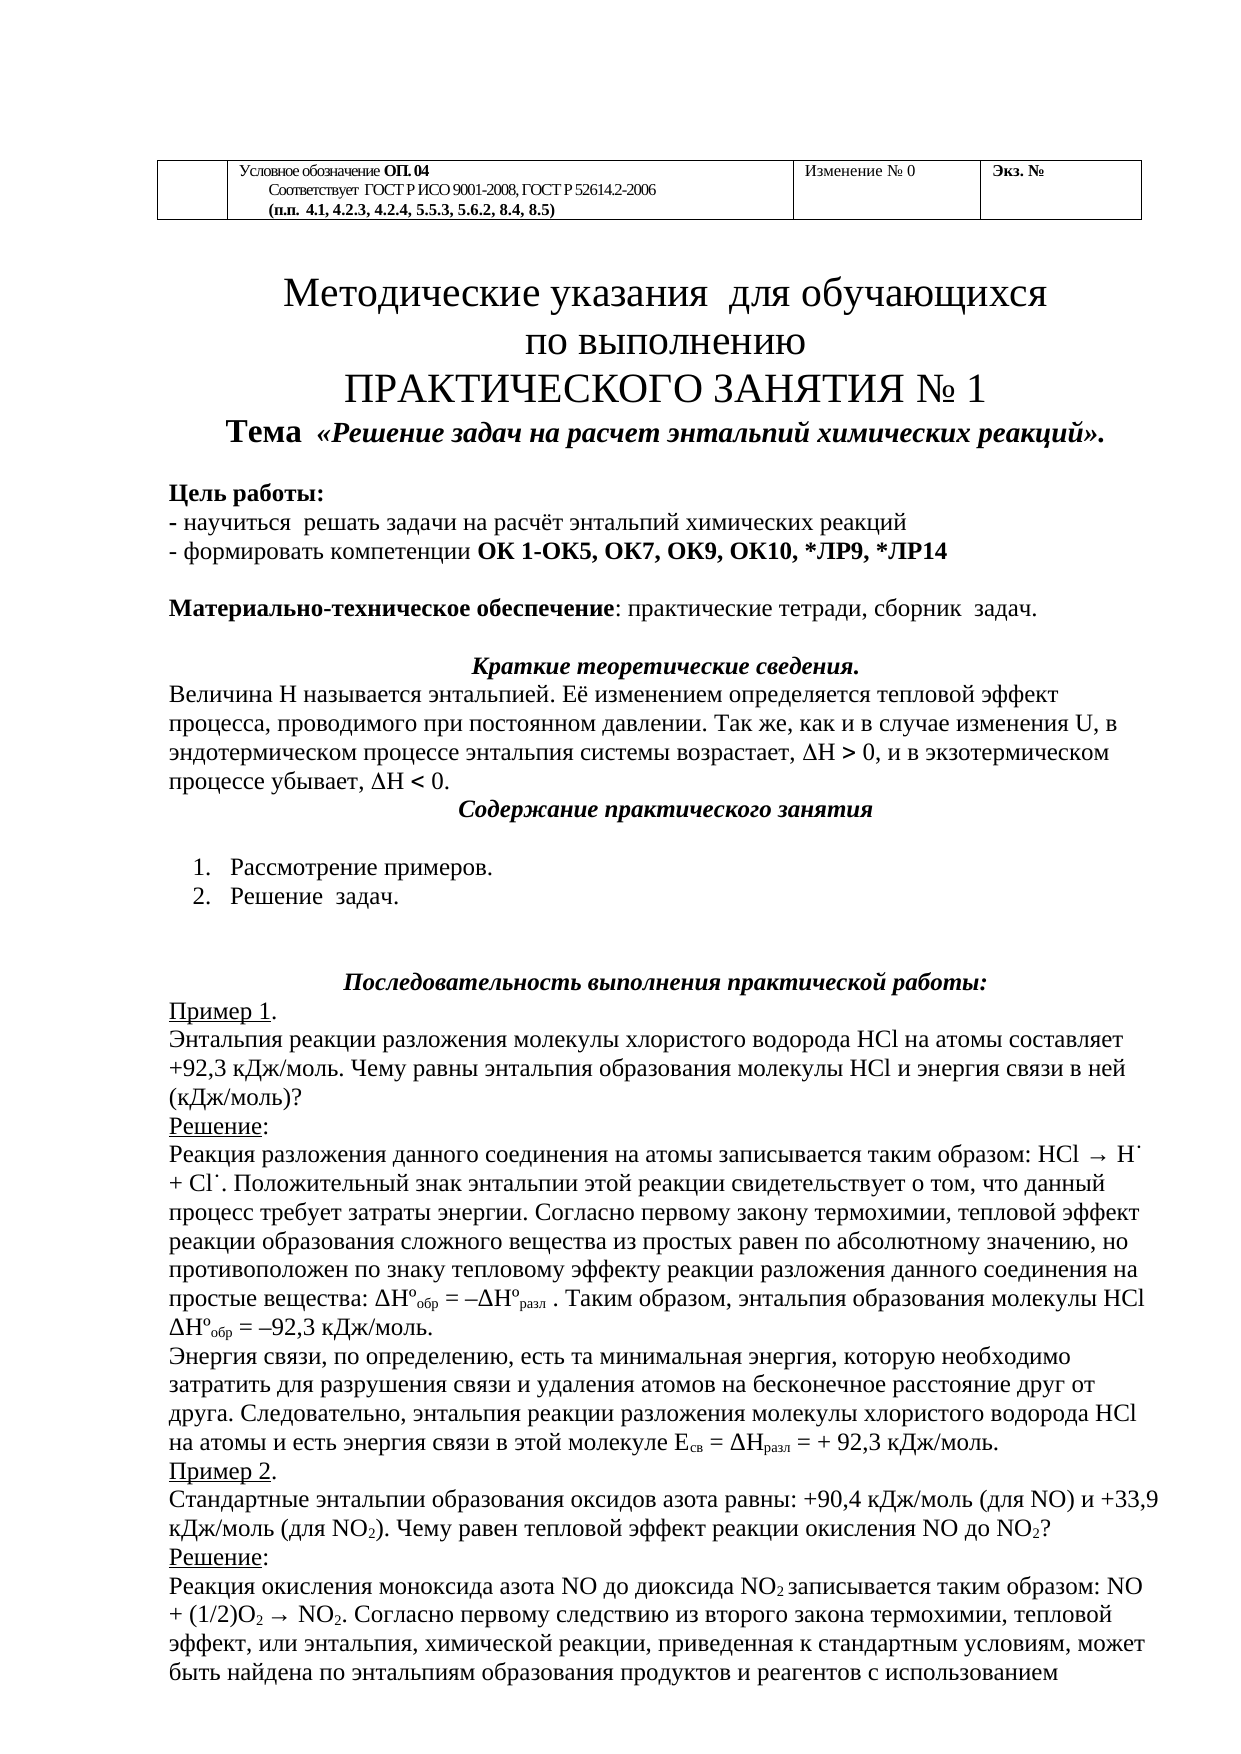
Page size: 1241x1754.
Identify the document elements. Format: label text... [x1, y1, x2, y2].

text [169, 1571, 1162, 1686]
text Содержание практического занятия [169, 794, 1162, 823]
text Реакция разложения данного соединения на атомы записывается таким образом: HCl → Н˙ + Cl˙. Положительный знак энтальпии этой реакции свидетельствует о том, что данный процесс требует затраты энергии. Согласно первому закону термохимии, тепловой эффект реакции образования сложного вещества из простых равен по абсолютному значению, но противоположен по знаку тепловому эффекту реакции разложения данного соединения на простые вещества: ΔНºобр = –ΔНºразл . Таким образом, энтальпия образования молекулы HCl ΔНºобр = –92,3 кДж/моль. [169, 1139, 1162, 1341]
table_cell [794, 161, 980, 218]
list Решение задач. [192, 881, 1162, 909]
text Величина H называется энтальпией. Её изменением определяется тепловой эффект процесса, проводимого при постоянном давлении. Так же, как и в случае изменения U, в эндотермическом процессе энтальпия системы возрастает, H 0, и в экзотермическом процессе убывает, H 0. [169, 679, 1162, 794]
text по выполнению [169, 315, 1162, 363]
text Последовательность выполнения практической работы: [169, 967, 1162, 996]
text Методические указания для обучающихся [169, 267, 1162, 315]
table_cell Экз. № [981, 161, 1141, 218]
text Материально-техническое обеспечение: практические тетради, сборник задач. [169, 593, 1162, 622]
text ПРАКТИЧЕСКОГО ЗАНЯТИЯ № 1 [169, 363, 1162, 411]
text Энтальпия реакции разложения молекулы хлористого водорода НCl на атомы составляет +92,3 кДж/моль. Чему равны энтальпия образования молекулы HCl и энергия связи в ней (кДж/моль)? [169, 1024, 1162, 1111]
text Решение: [169, 1111, 1162, 1139]
text Пример 2. [169, 1456, 1162, 1484]
text Цель работы: [169, 478, 1162, 507]
text Стандартные энтальпии образования оксидов азота равны: +90,4 кДж/моль (для NО) и +33,9 кДж/моль (для NО2). Чему равен тепловой эффект реакции окисления NО до NО2? [169, 1484, 1162, 1542]
text Краткие теоретические сведения. [169, 651, 1162, 679]
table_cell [228, 161, 793, 218]
text Решение: [169, 1542, 1162, 1571]
text - научиться решать задачи на расчёт энтальпий химических реакций [169, 507, 1162, 536]
text - формировать компетенции ОК 1-ОК5, ОК7, ОК9, ОК10, *ЛР9, *ЛР14 [169, 536, 1162, 564]
text Пример 1. [169, 996, 1162, 1024]
list Рассмотрение примеров. [192, 852, 1162, 881]
text Тема «Решение задач на расчет энтальпий химических реакций». [169, 411, 1162, 449]
text Энергия связи, по определению, есть та минимальная энергия, которую необходимо затратить для разрушения связи и удаления атомов на бесконечное расстояние друг от друга. Следовательно, энтальпия реакции разложения молекулы хлористого водорода НCl на атомы и есть энергия связи в этой молекуле Есв = ΔНразл = + 92,3 кДж/моль. [169, 1341, 1162, 1456]
